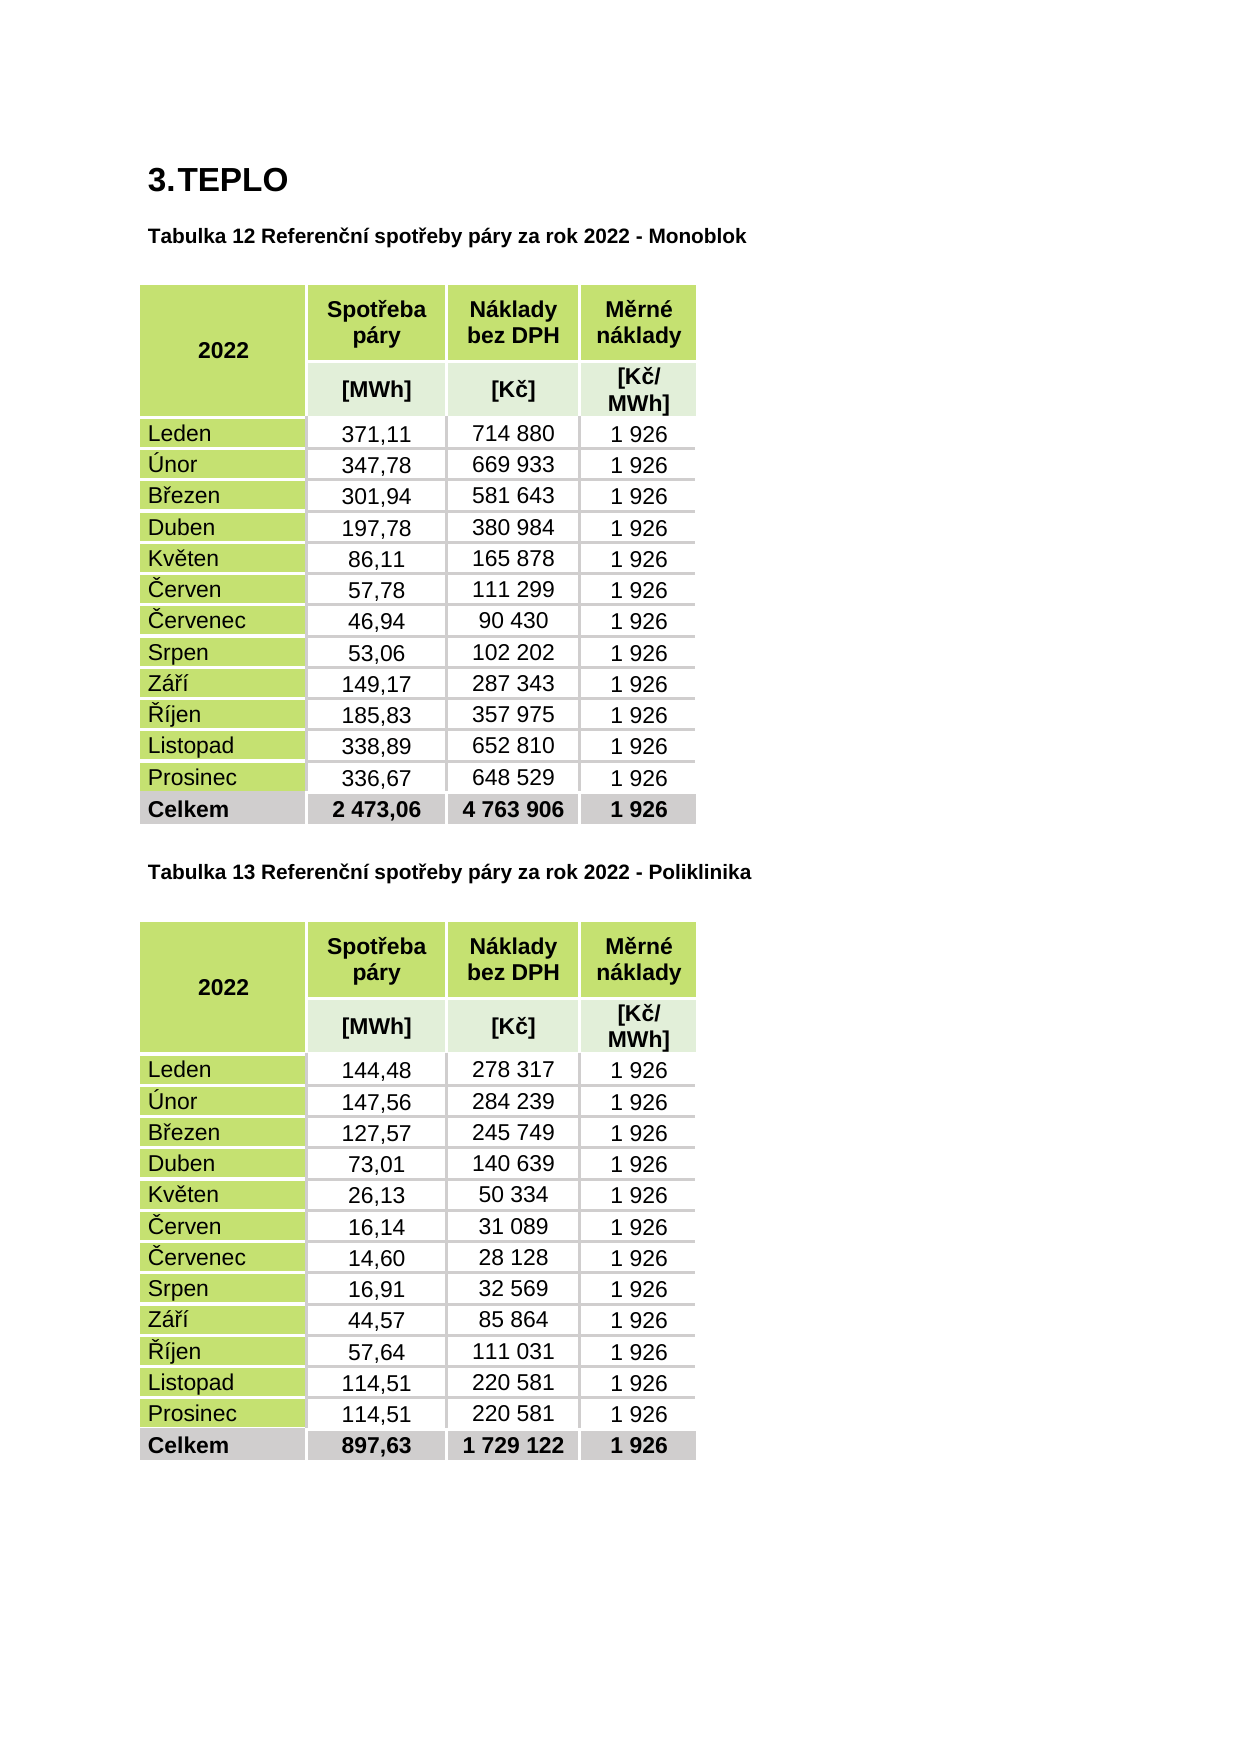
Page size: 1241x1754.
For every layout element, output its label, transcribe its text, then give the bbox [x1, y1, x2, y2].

table_cell Únor [140, 1087, 305, 1115]
table_cell 1 926 [581, 1365, 698, 1396]
text Tabulka 13 Referenční spotřeby páry za rok 2022 - Poliklinika [148, 860, 1093, 884]
table_cell Srpen [140, 638, 305, 666]
table_cell 220 581 [448, 1399, 578, 1427]
table_cell 50 334 [448, 1181, 578, 1209]
table_cell Leden [140, 1056, 305, 1084]
table_cell [Kč/MWh] [581, 363, 696, 416]
table_cell 380 984 [448, 513, 578, 541]
table_cell 1 926 [581, 447, 698, 478]
table_header Spotřeba páry [308, 285, 445, 360]
table_cell Červen [140, 1212, 305, 1240]
table_cell Listopad [140, 1368, 305, 1396]
table_cell 127,57 [308, 1118, 445, 1146]
table_cell 1 926 [581, 1303, 698, 1334]
table_header Náklady bez DPH [448, 922, 578, 997]
table_header Měrné náklady [581, 922, 696, 997]
table_cell 1 926 [581, 1178, 698, 1209]
table_cell 1 926 [581, 728, 698, 759]
table_cell 86,11 [308, 544, 445, 572]
table_cell 220 581 [448, 1368, 578, 1396]
table_header Měrné náklady [581, 285, 696, 360]
table_cell 1 926 [581, 760, 698, 791]
table_cell 140 639 [448, 1149, 578, 1177]
table_cell 44,57 [308, 1306, 445, 1334]
table_cell 114,51 [308, 1399, 445, 1427]
table_cell 90 430 [448, 606, 578, 634]
table_cell 1 926 [581, 1056, 698, 1084]
table_cell 1 926 [581, 1271, 698, 1302]
table_cell 57,64 [308, 1337, 445, 1365]
table_cell 16,91 [308, 1274, 445, 1302]
table_cell 57,78 [308, 575, 445, 603]
table_cell 1 926 [581, 1084, 698, 1115]
table_cell 336,67 [308, 763, 445, 791]
text Tabulka 12 Referenční spotřeby páry za rok 2022 - Monoblok [148, 223, 1093, 247]
table_header Náklady bez DPH [448, 285, 578, 360]
table_cell 347,78 [308, 450, 445, 478]
table_cell 1 926 [581, 1146, 698, 1177]
table_cell Srpen [140, 1274, 305, 1302]
table_cell Listopad [140, 731, 305, 759]
table_cell 73,01 [308, 1149, 445, 1177]
table_cell 652 810 [448, 731, 578, 759]
table_cell 648 529 [448, 763, 578, 791]
table_cell 165 878 [448, 544, 578, 572]
table_header Spotřeba páry [308, 922, 445, 997]
table_cell Únor [140, 450, 305, 478]
table_cell 278 317 [448, 1056, 578, 1084]
table_cell Celkem [140, 794, 305, 824]
table_header 2022 [140, 922, 305, 1052]
table_cell 14,60 [308, 1243, 445, 1271]
table_cell Duben [140, 513, 305, 541]
table_cell [MWh] [308, 363, 445, 416]
table_cell 147,56 [308, 1087, 445, 1115]
table_cell 1 926 [581, 572, 698, 603]
table_cell Květen [140, 1181, 305, 1209]
table_cell Prosinec [140, 763, 305, 791]
table_cell 26,13 [308, 1181, 445, 1209]
table_cell 1 926 [581, 478, 698, 509]
table_cell 1 926 [581, 541, 698, 572]
table_cell 31 089 [448, 1212, 578, 1240]
table_cell 53,06 [308, 638, 445, 666]
table_cell 114,51 [308, 1368, 445, 1396]
table_header 2022 [140, 285, 305, 416]
table_cell 16,14 [308, 1212, 445, 1240]
table_cell 85 864 [448, 1306, 578, 1334]
table_cell 1 926 [581, 697, 698, 728]
table_cell 111 299 [448, 575, 578, 603]
table_cell [Kč/MWh] [581, 1000, 696, 1052]
table_cell [Kč] [448, 363, 578, 416]
table_cell 371,11 [308, 419, 445, 447]
table_cell 284 239 [448, 1087, 578, 1115]
table_cell Březen [140, 1118, 305, 1146]
table_cell 1 926 [581, 419, 698, 447]
table_cell 32 569 [448, 1274, 578, 1302]
table_cell 357 975 [448, 700, 578, 728]
table_cell Červenec [140, 1243, 305, 1271]
table_cell 301,94 [308, 481, 445, 509]
table_cell 1 926 [581, 1209, 698, 1240]
table_cell Červen [140, 575, 305, 603]
table_cell 185,83 [308, 700, 445, 728]
table_cell 1 926 [581, 794, 696, 824]
table_cell 4 763 906 [448, 794, 578, 824]
table_cell 197,78 [308, 513, 445, 541]
table_cell 1 926 [581, 666, 698, 697]
table_cell 1 926 [581, 1240, 698, 1271]
table_cell 1 926 [581, 1115, 698, 1146]
table_cell 111 031 [448, 1337, 578, 1365]
table_cell 245 749 [448, 1118, 578, 1146]
table_cell Březen [140, 481, 305, 509]
table_cell 1 926 [581, 1431, 696, 1460]
table_cell 1 926 [581, 1334, 698, 1365]
table_cell Říjen [140, 700, 305, 728]
table_cell 1 926 [581, 510, 698, 541]
table_cell 287 343 [448, 669, 578, 697]
table_cell 149,17 [308, 669, 445, 697]
table_cell 1 729 122 [448, 1431, 578, 1460]
table_cell Prosinec [140, 1399, 305, 1427]
table_cell Říjen [140, 1337, 305, 1365]
table_cell 2 473,06 [308, 794, 445, 824]
table_cell Červenec [140, 606, 305, 634]
table_cell Září [140, 1306, 305, 1334]
table_cell Září [140, 669, 305, 697]
table_cell 1 926 [581, 635, 698, 666]
table_cell 1 926 [581, 603, 698, 634]
table_cell 714 880 [448, 419, 578, 447]
table_cell Květen [140, 544, 305, 572]
table_cell 102 202 [448, 638, 578, 666]
table_cell Celkem [140, 1431, 305, 1460]
table_cell 144,48 [308, 1056, 445, 1084]
table_cell [Kč] [448, 1000, 578, 1052]
table_cell 338,89 [308, 731, 445, 759]
table_cell 669 933 [448, 450, 578, 478]
table_cell [MWh] [308, 1000, 445, 1052]
subtitle Teplo [148, 160, 1093, 198]
table_cell 1 926 [581, 1396, 698, 1427]
table_cell 581 643 [448, 481, 578, 509]
table_cell 28 128 [448, 1243, 578, 1271]
table_cell Duben [140, 1149, 305, 1177]
table_cell 897,63 [308, 1431, 445, 1460]
table_cell Leden [140, 419, 305, 447]
table_cell 46,94 [308, 606, 445, 634]
